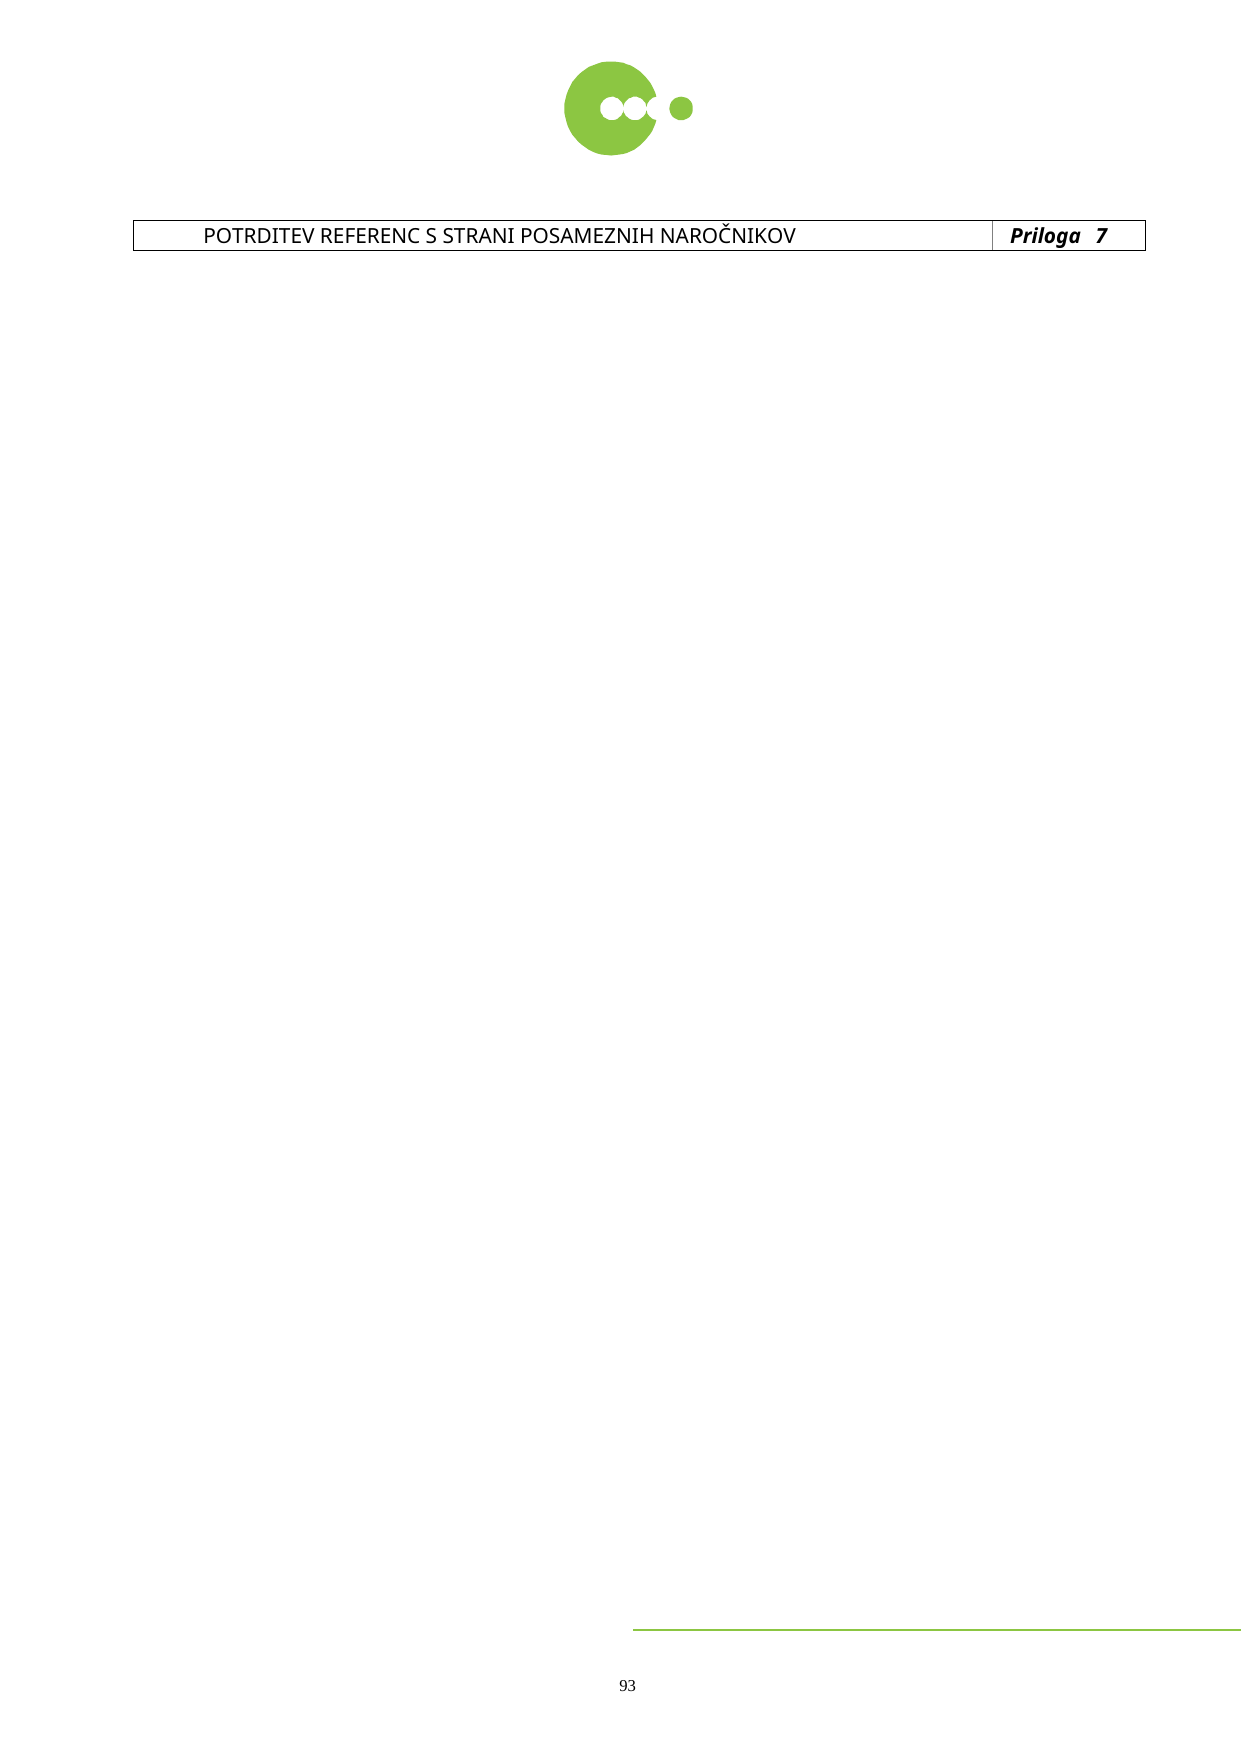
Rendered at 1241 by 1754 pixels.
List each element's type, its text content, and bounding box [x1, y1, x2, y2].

table_header Priloga [993, 221, 1088, 250]
table_header 7 [1088, 221, 1145, 250]
table_header POTRDITEV REFERENC S STRANI POSAMEZNIH NAROČNIKOV [196, 221, 992, 250]
table_header [134, 221, 196, 250]
